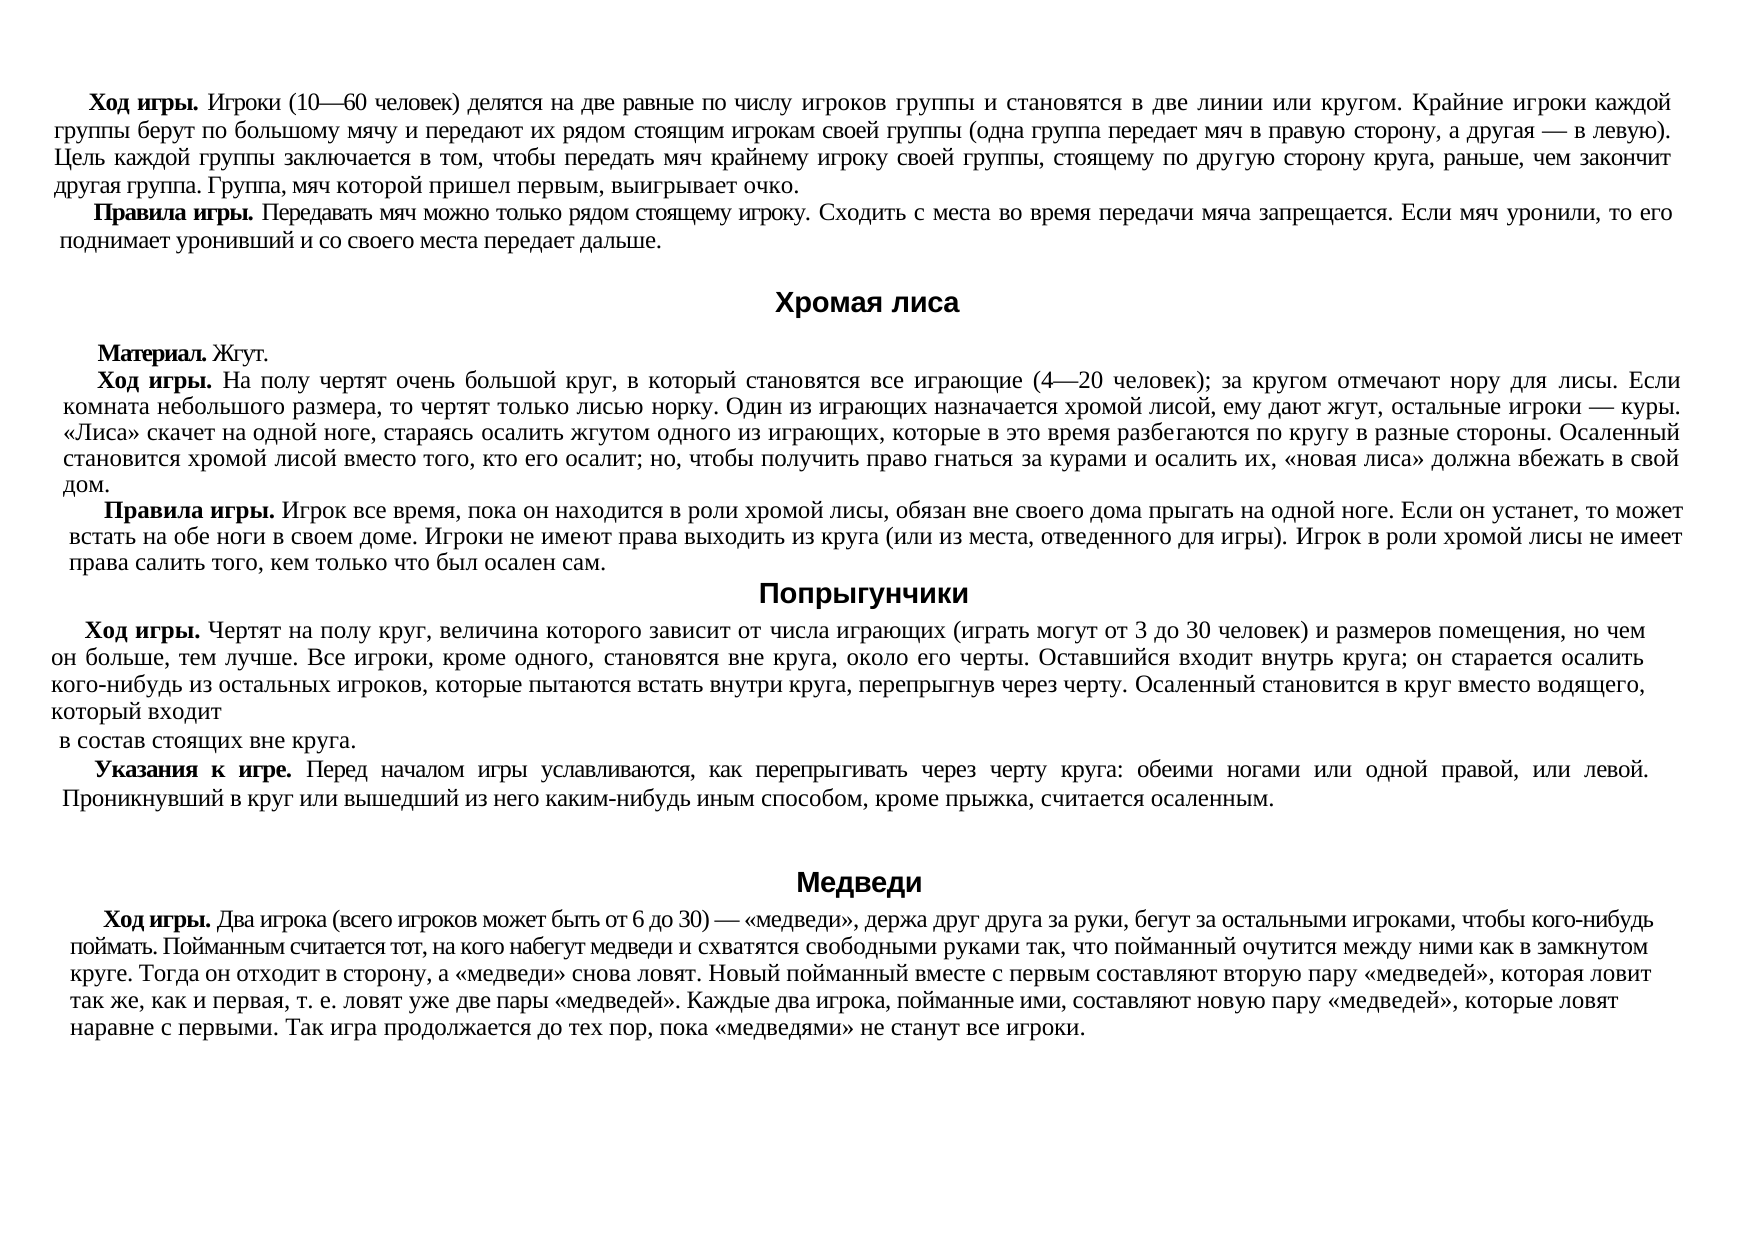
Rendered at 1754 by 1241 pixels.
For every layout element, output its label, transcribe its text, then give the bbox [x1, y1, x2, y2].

text Ход игры. Игроки (10—60 человек) делятся на две равные по числу игроков группы и становятся в две линии или кругом. Крайние игроки каждой группы берут по большому мячу и передают их рядом стоящим игрокам своей группы (одна группа передает мяч в правую сторону, а другая — в левую). Цель каждой группы заключается в том, чтобы передать мяч крайнему игроку своей группы, стоящему по другую сторону круга, раньше, чем закончит другая группа. Группа, мяч которой пришел первым, выигрывает очко. [54, 88, 1671, 198]
text Медведи [44, 865, 1675, 899]
text Ход игры. Чертят на полу круг, величина которого зависит от числа играющих (играть могут от 3 до 30 человек) и размеров помещения, но чем он больше, тем лучше. Все игроки, кроме одного, становятся вне круга, около его черты. Оставшийся входит внутрь круга; он старается осалить кого-нибудь из остальных игроков, которые пытаются встать внутри круга, перепрыгнув через черту. Осаленный становится в круг вместо водящего, который входит [51, 617, 1646, 725]
text Материал. Жгут. [97, 338, 1683, 367]
text Правила игры. Передавать мяч можно только рядом стоящему игроку. Сходить с места во время передачи мяча запрещается. Если мяч уронили, то его поднимает уронивший и со своего места передает дальше. [59, 198, 1673, 253]
text Правила игры. Игрок все время, пока он находится в роли хромой лисы, обязан вне своего дома прыгать на одной ноге. Если он устанет, то может встать на обе ноги в своем доме. Игроки не имеют права выходить из круга (или из места, отведенного для игры). Игрок в роли хромой лисы не имеет права салить того, кем только что был осален сам. [69, 497, 1683, 576]
text Ход игры. На полу чертят очень большой круг, в который становятся все играющие (4—20 человек); за кругом отмечают нору для лисы. Если комната небольшого размера, то чертят только лисью норку. Один из играющих назначается хромой лисой, ему дают жгут, остальные игроки — куры. «Лиса» скачет на одной ноге, стараясь осалить жгутом одного из играющих, которые в это время разбегаются по кругу в разные стороны. Осаленный становится хромой лисой вместо того, кто его осалит; но, чтобы получить право гнаться за курами и осалить их, «новая лиса» должна вбежать в свой дом. [63, 367, 1681, 497]
text Попрыгунчики [44, 576, 1683, 609]
text в состав стоящих вне круга. [59, 725, 1683, 754]
text Указания к игре. Перед началом игры уславливаются, как перепрыгивать через черту круга: обеими ногами или одной правой, или левой. Проникнувший в круг или вышедший из него каким-нибудь иным способом, кроме прыжка, считается осаленным. [62, 754, 1650, 813]
text Ход игры. Два игрока (всего игроков может быть от 6 до 30) — «медведи», держа друг друга за руки, бегут за остальными игроками, чтобы кого-нибудь поймать. Пойманным считается тот, на кого набегут медведи и схватятся свободными руками так, что пойманный очутится между ними как в замкнутом круге. Тогда он отходит в сторону, а «медведи» снова ловят. Новый пойманный вместе с первым составляют вторую пару «медведей», которая ловит так же, как и первая, т. е. ловят уже две пары «медведей». Каждые два игрока, пойманные ими, составляют новую пару «медведей», которые ловят наравне с первыми. Так игра продолжается до тех пор, пока «медведями» не станут все игроки. [70, 906, 1683, 1041]
text Хромая лиса [51, 286, 1683, 319]
